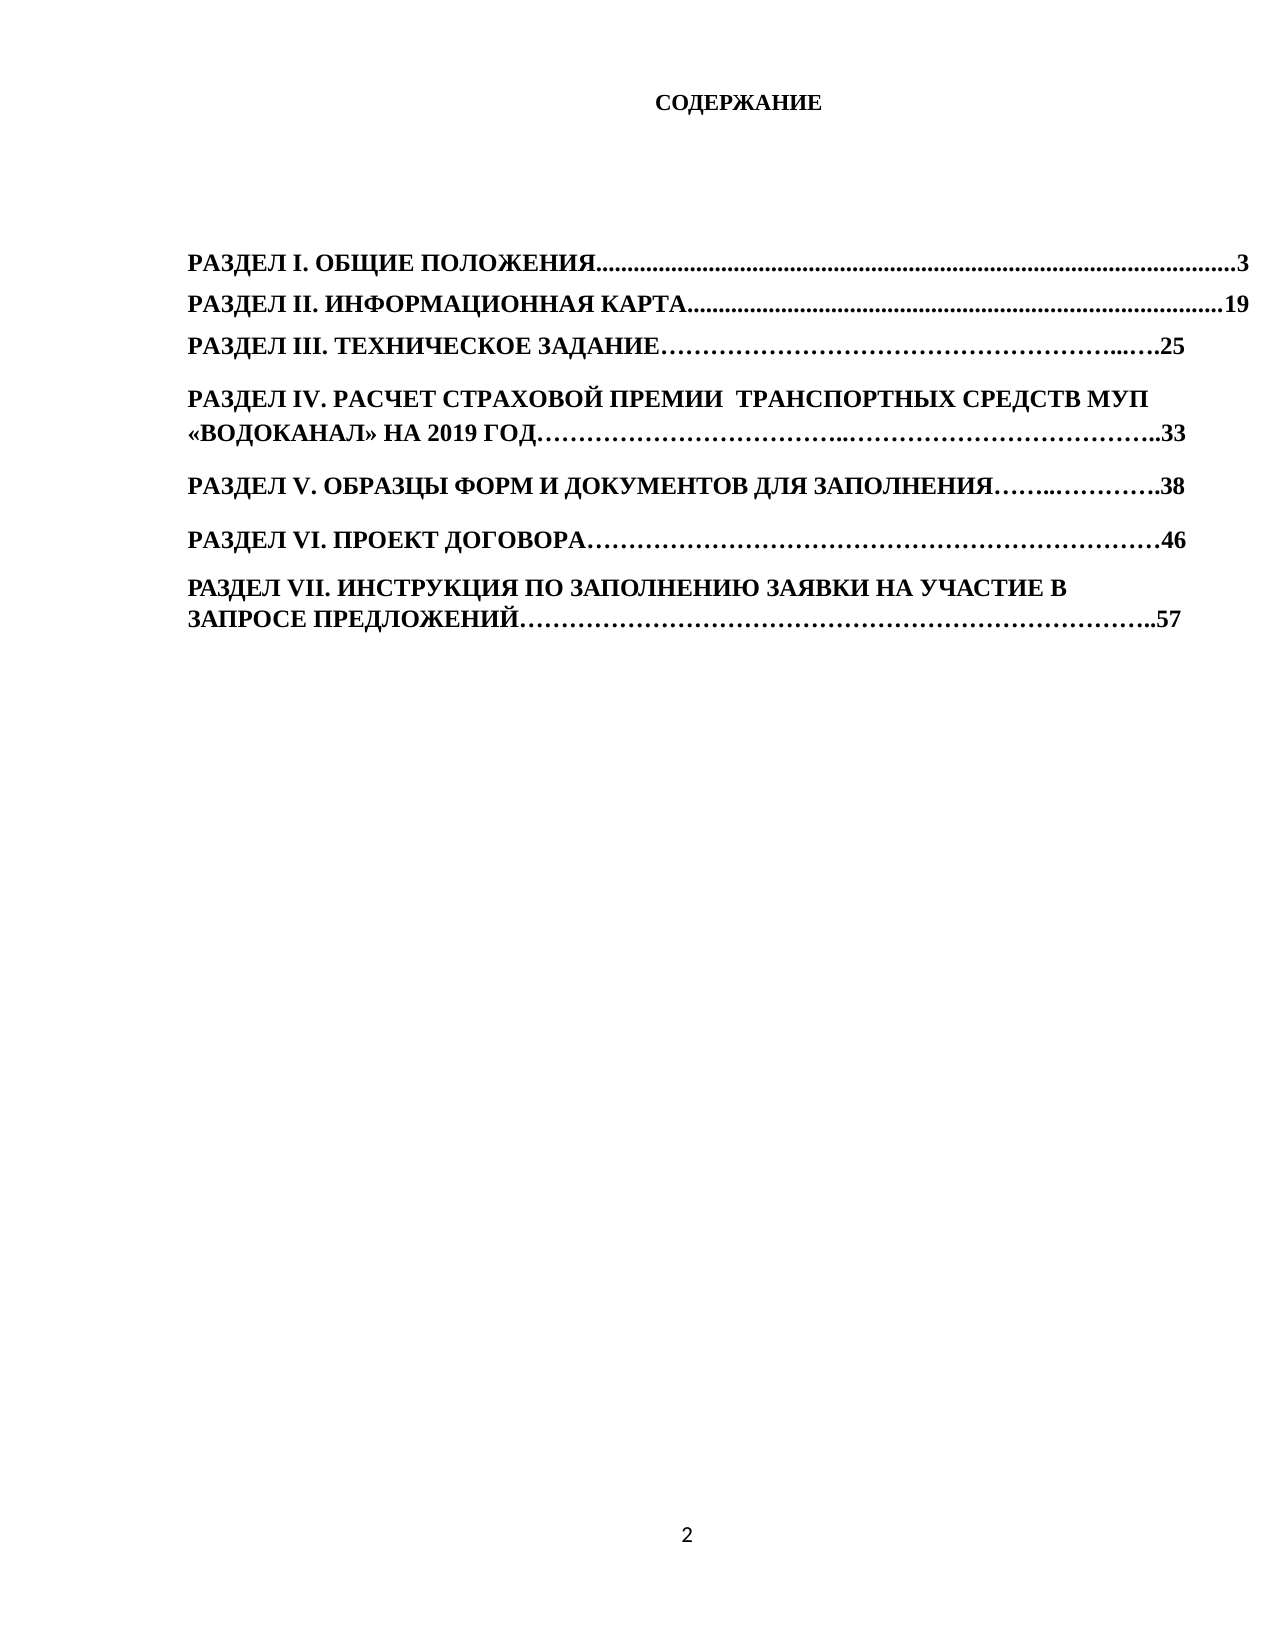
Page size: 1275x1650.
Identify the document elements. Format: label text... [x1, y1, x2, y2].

subtitle СОДЕРЖАНИЕ [187, 89, 1186, 115]
